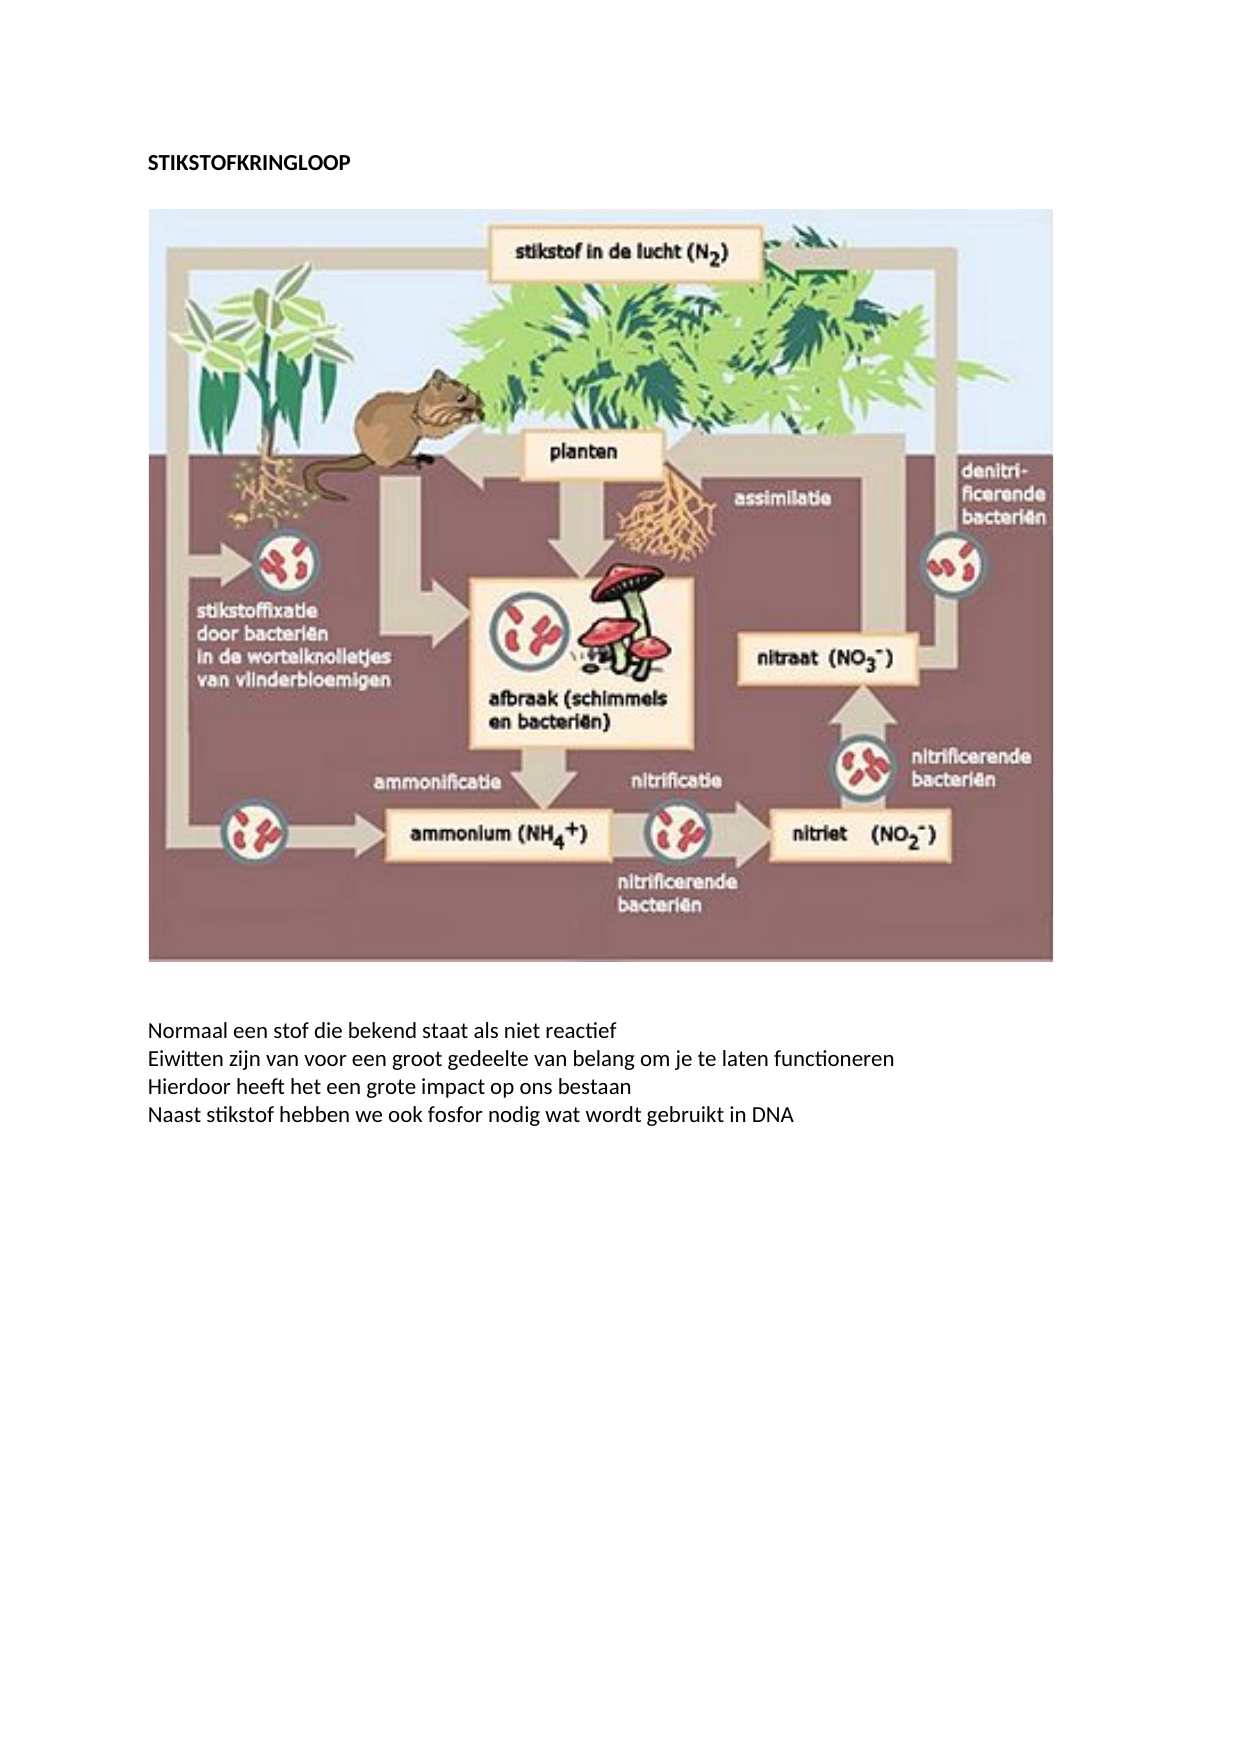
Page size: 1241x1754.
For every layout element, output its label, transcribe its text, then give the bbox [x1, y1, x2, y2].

text Naast stikstof hebben we ook fosfor nodig wat wordt gebruikt in DNA [148, 1100, 1093, 1128]
text Normaal een stof die bekend staat als niet reactief [148, 1016, 1093, 1044]
text Eiwitten zijn van voor een groot gedeelte van belang om je te laten functioneren [148, 1044, 1093, 1072]
text STIKSTOFKRINGLOOP [148, 148, 1093, 176]
picture [146, 209, 1052, 958]
text Hierdoor heeft het een grote impact op ons bestaan [148, 1072, 1093, 1100]
